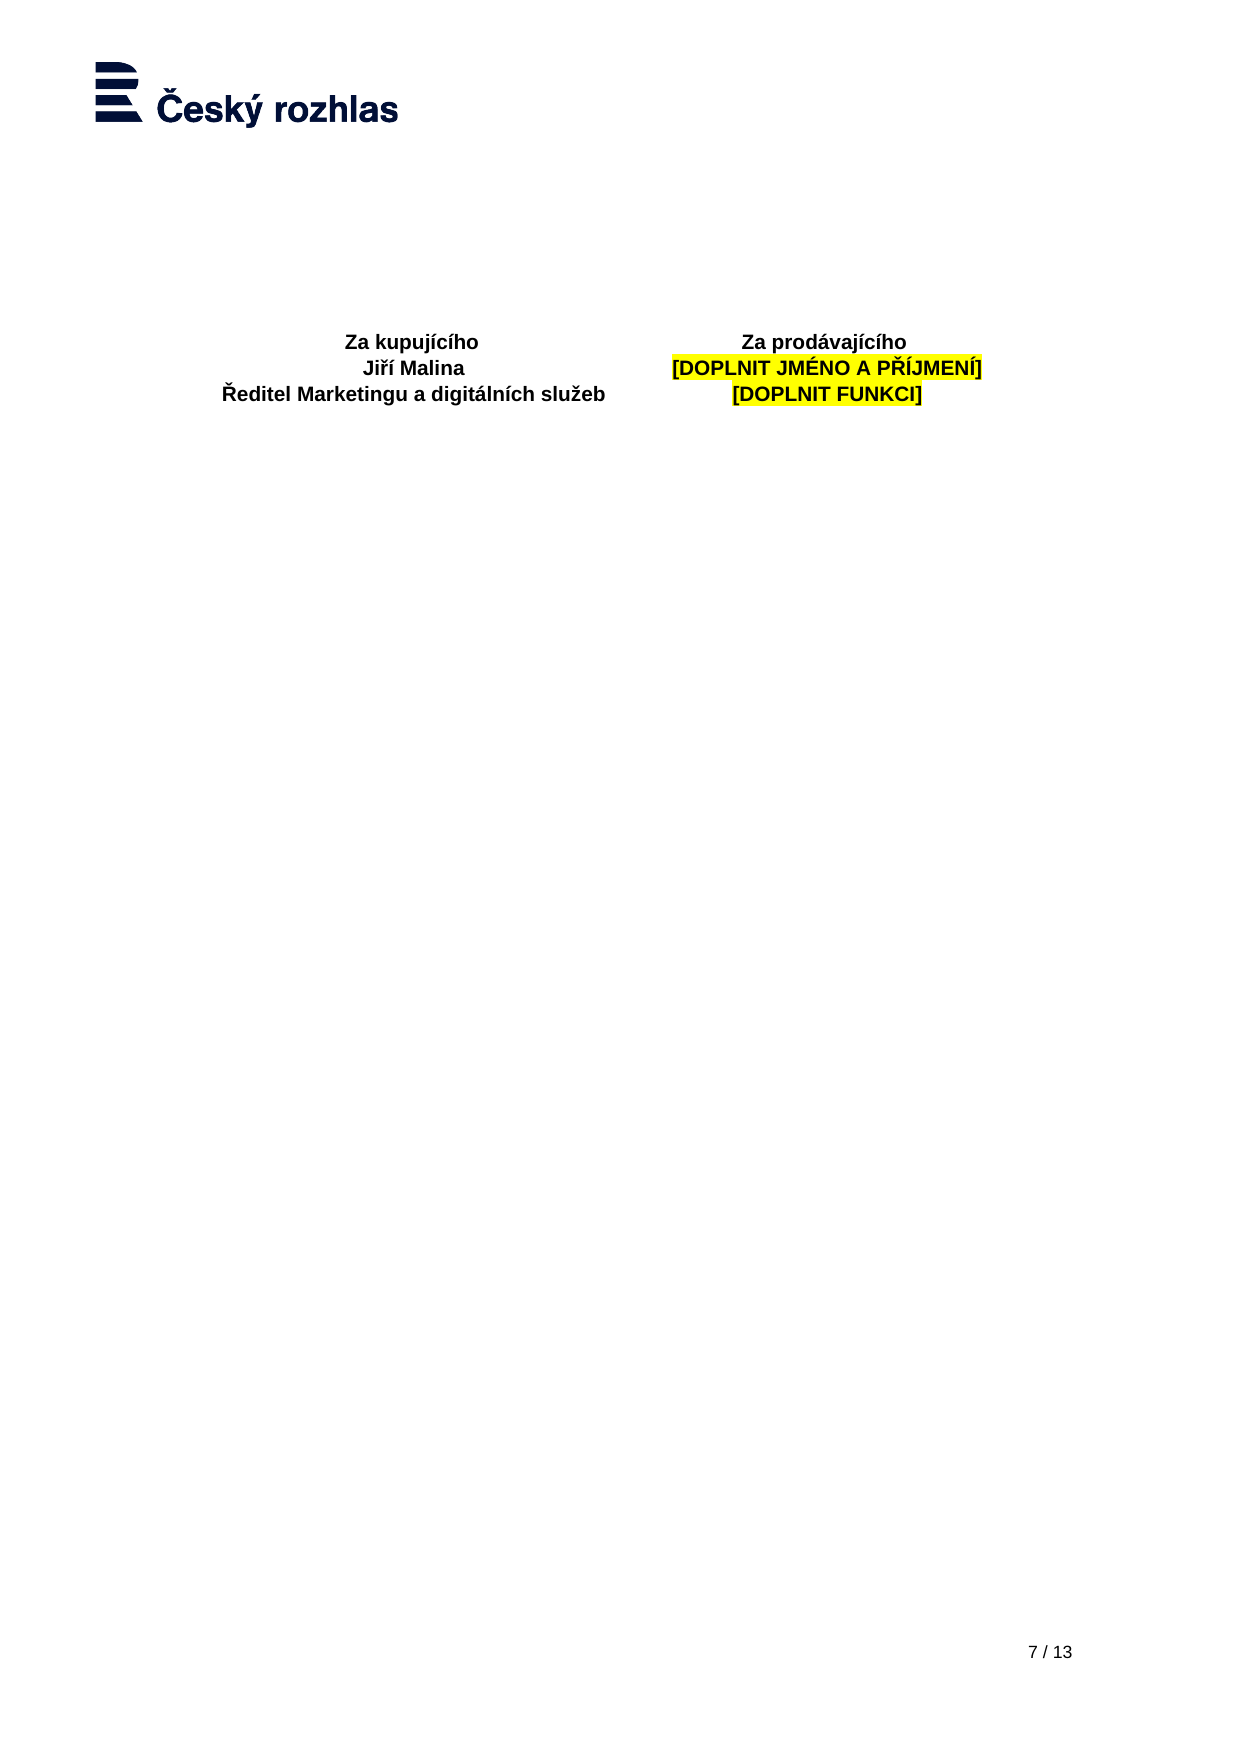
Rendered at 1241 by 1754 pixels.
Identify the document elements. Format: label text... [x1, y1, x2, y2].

table_cell Za kupujícího Jiří Malina Ředitel Marketingu a digitálních služeb [207, 146, 621, 406]
picture [95, 62, 398, 128]
table_cell Za prodávajícího [DOPLNIT JMÉNO A PŘÍJMENÍ] [DOPLNIT FUNKCI] [621, 146, 1033, 406]
